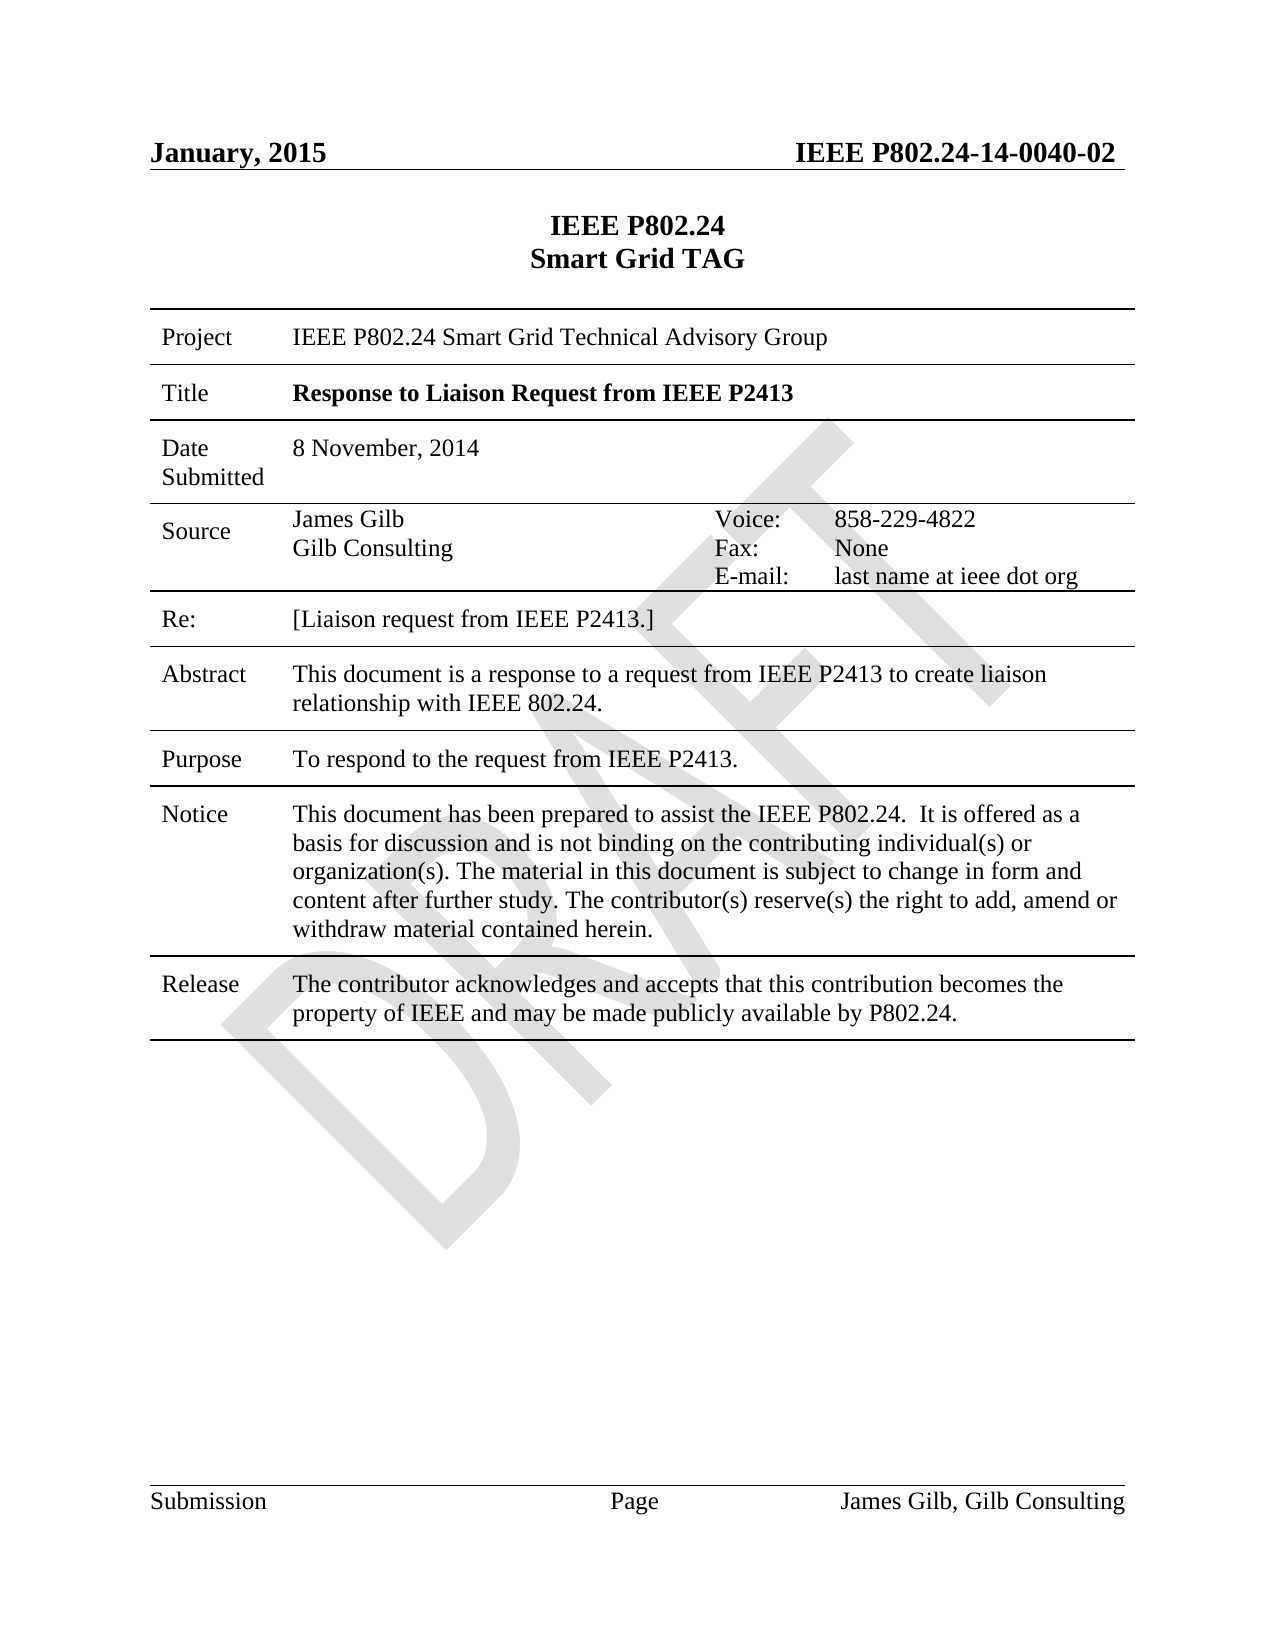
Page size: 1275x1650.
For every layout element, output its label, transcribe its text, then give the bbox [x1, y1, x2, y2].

table_cell Date Submitted [150, 421, 281, 503]
text Smart Grid TAG [150, 241, 1125, 275]
table_cell The contributor acknowledges and accepts that this contribution becomes the property of IEEE and may be made publicly available by P802.24. [281, 957, 1134, 1039]
table_cell Release [150, 957, 281, 1039]
table_cell Voice: 858-229-4822 Fax: None E-mail: last name at ieee dot org [703, 504, 1134, 590]
table_cell [281, 365, 1134, 419]
table_cell This document has been prepared to assist the IEEE P802.24. It is offered as a basis for discussion and is not binding on the contributing individual(s) or organization(s). The material in this document is subject to change in form and content after further study. The contributor(s) reserve(s) the right to add, amend or withdraw material contained herein. [281, 787, 1134, 955]
table_cell Source [150, 504, 281, 590]
table_cell Notice [150, 787, 281, 955]
table_cell 8 November, 2014 [281, 421, 1134, 503]
table_cell [Liaison request from IEEE P2413.] [281, 592, 1134, 646]
table_cell [281, 504, 703, 590]
table_cell Purpose [150, 731, 281, 785]
table_cell This document is a response to a request from IEEE P2413 to create liaison relationship with IEEE 802.24. [281, 647, 1134, 729]
table_header Project [150, 310, 281, 363]
text IEEE P802.24 [150, 208, 1125, 241]
table_cell To respond to the request from IEEE P2413. [281, 731, 1134, 785]
table_cell Title [150, 365, 281, 419]
table_header IEEE P802.24 Smart Grid Technical Advisory Group [281, 310, 1134, 363]
table_cell Re: [150, 592, 281, 646]
table_cell Abstract [150, 647, 281, 729]
